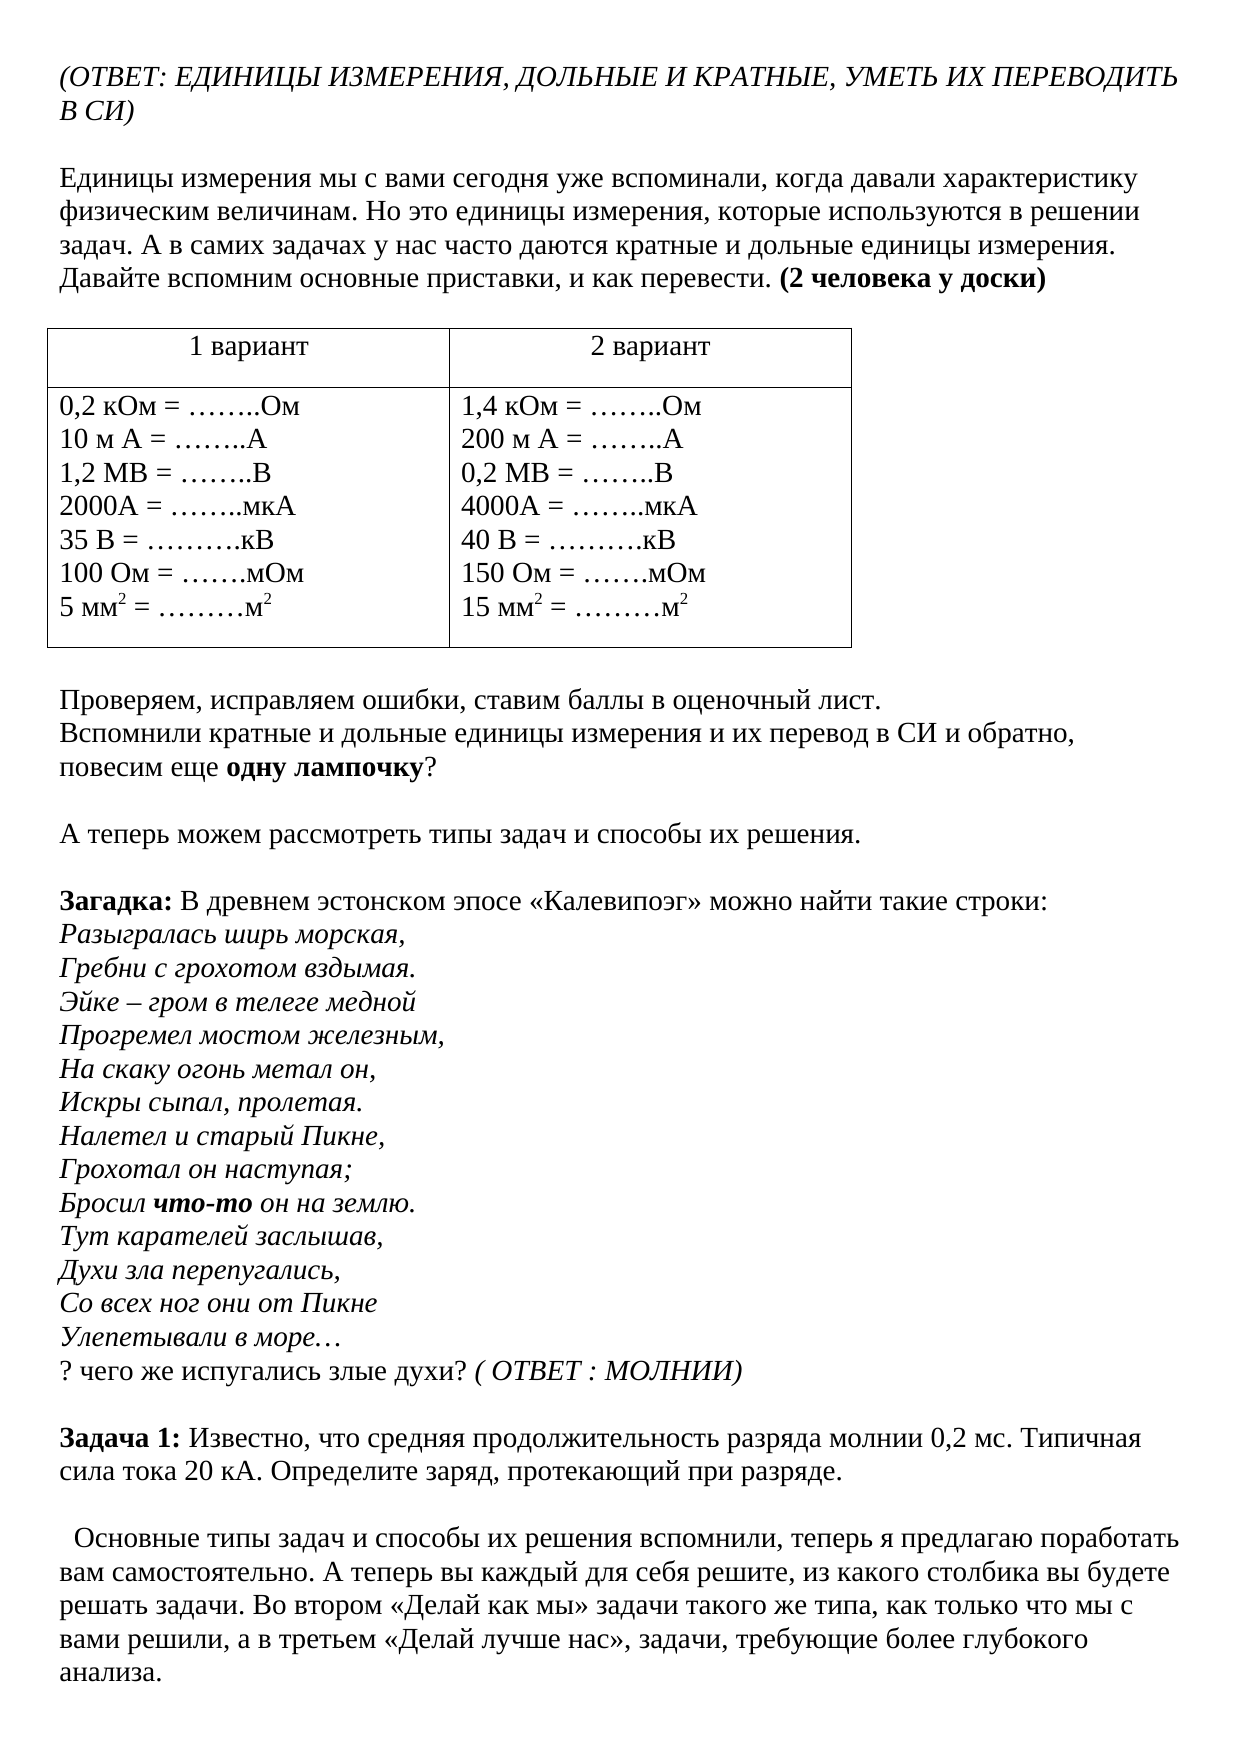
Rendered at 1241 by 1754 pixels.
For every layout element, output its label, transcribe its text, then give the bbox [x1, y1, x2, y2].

text Тут карателей заслышав, [59, 1218, 1181, 1252]
text Единицы измерения мы с вами сегодня уже вспоминали, когда давали характеристику физическим величинам. Но это единицы измерения, которые используются в решении задач. А в самих задачах у нас часто даются кратные и дольные единицы измерения. Давайте вспомним основные приставки, и как перевести. (2 человека у доски) [59, 160, 1181, 294]
text А теперь можем рассмотреть типы задач и способы их решения. [59, 816, 1181, 849]
text Прогремел мостом железным, [59, 1017, 1181, 1051]
text Эйке – гром в телеге медной [59, 984, 1181, 1017]
text Задача 1: Известно, что средняя продолжительность разряда молнии 0,2 мс. Типичная сила тока 20 кА. Определите заряд, протекающий при разряде. [59, 1420, 1181, 1487]
text Улепетывали в море… [59, 1319, 1181, 1353]
text Гребни с грохотом вздымая. [59, 950, 1181, 984]
text Основные типы задач и способы их решения вспомнили, теперь я предлагаю поработать вам самостоятельно. А теперь вы каждый для себя решите, из какого столбика вы будете решать задачи. Во втором «Делай как мы» задачи такого же типа, как только что мы с вами решили, а в третьем «Делай лучше нас», задачи, требующие более глубокого анализа. [59, 1520, 1181, 1688]
table_cell 1,4 кОм = ……..Ом А = ……..А 0,2 МВ = ……..В 4000А = ……..мкА 40 В = ……….кВ 150 Ом = …….мОм 15 мм2 = ………м2 [450, 388, 851, 647]
table_header 1 вариант [48, 329, 449, 387]
table_cell 0,2 кОм = ……..Ом А = ……..А 1,2 МВ = ……..В 2000А = ……..мкА 35 В = ……….кВ 100 Ом = …….мОм 5 мм2 = ………м2 [48, 388, 449, 647]
text Со всех ног они от Пикне [59, 1286, 1181, 1319]
text Духи зла перепугались, [59, 1252, 1181, 1286]
text На скаку огонь метал он, [59, 1051, 1181, 1084]
text Искры сыпал, пролетая. [59, 1084, 1181, 1118]
text Разыгралась ширь морская, [59, 917, 1181, 950]
text ? чего же испугались злые духи? ( ОТВЕТ : МОЛНИИ) [59, 1353, 1181, 1386]
table_header 2 вариант [450, 329, 851, 387]
text Бросил что-то он на землю. [59, 1185, 1181, 1218]
text Загадка: В древнем эстонском эпосе «Калевипоэг» можно найти такие строки: [59, 883, 1181, 917]
text (ОТВЕТ: ЕДИНИЦЫ ИЗМЕРЕНИЯ, ДОЛЬНЫЕ И КРАТНЫЕ, УМЕТЬ ИХ ПЕРЕВОДИТЬ В СИ) [59, 59, 1181, 126]
text Проверяем, исправляем ошибки, ставим баллы в оценочный лист. [59, 682, 1181, 715]
text Налетел и старый Пикне, [59, 1118, 1181, 1151]
text Вспомнили кратные и дольные единицы измерения и их перевод в СИ и обратно, повесим еще одну лампочку? [59, 715, 1181, 782]
text Грохотал он наступая; [59, 1151, 1181, 1185]
